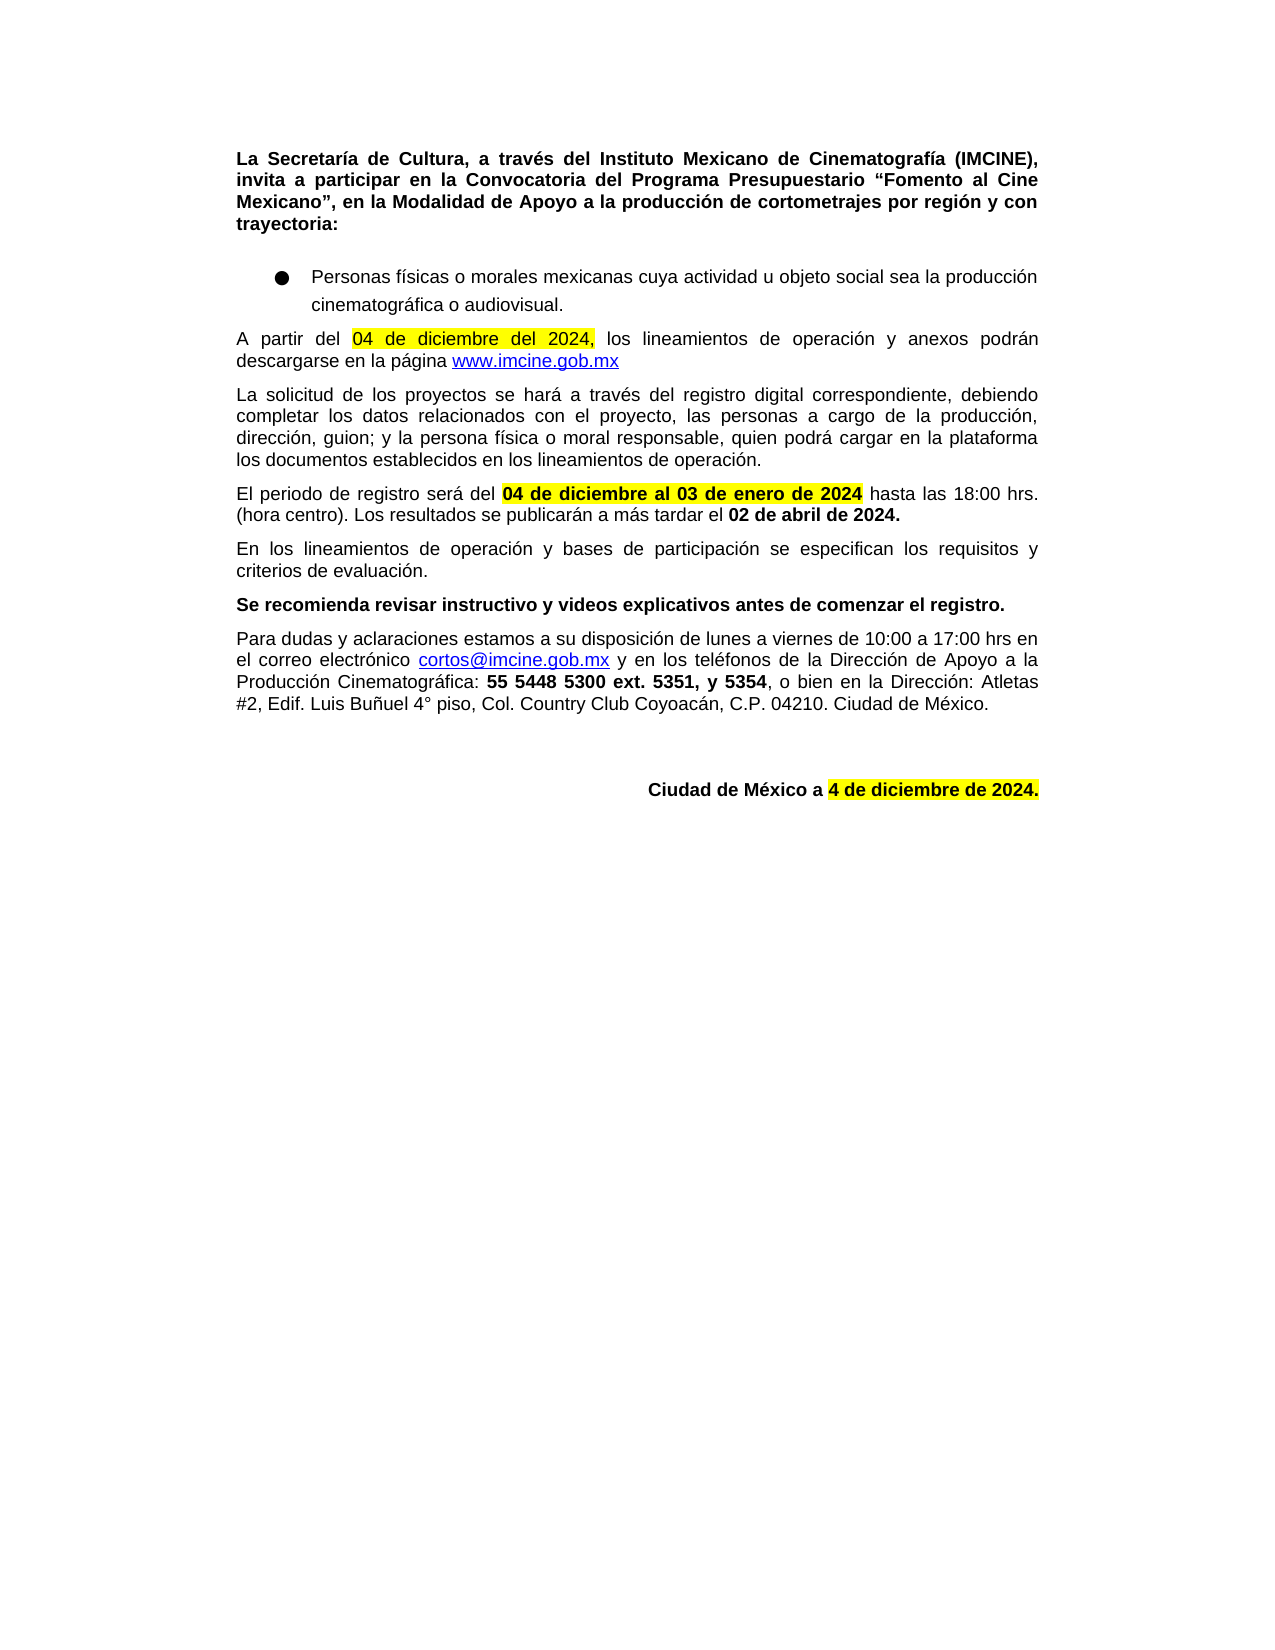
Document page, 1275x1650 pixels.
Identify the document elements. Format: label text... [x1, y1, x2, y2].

text Se recomienda revisar instructivo y videos explicativos antes de comenzar el registro. [236, 594, 1039, 615]
text El periodo de registro será del 04 de diciembre al 03 de enero de 2024 hasta las 18:00 hrs. (hora centro). Los resultados se publicarán a más tardar el 02 de abril de 2024. [236, 482, 1039, 526]
text La Secretaría de Cultura, a través del Instituto Mexicano de Cinematografía (IMCINE), invita a participar en la Convocatoria del Programa Presupuestario “Fomento al Cine Mexicano”, en la Modalidad de Apoyo a la producción de cortometrajes por región y con trayectoria: [236, 148, 1039, 234]
text Ciudad de México a 4 de diciembre de 2024. [236, 779, 828, 800]
text La solicitud de los proyectos se hará a través del registro digital correspondiente, debiendo completar los datos relacionados con el proyecto, las personas a cargo de la producción, dirección, guion; y la persona física o moral responsable, quien podrá cargar en la plataforma los documentos establecidos en los lineamientos de operación. [236, 384, 1039, 470]
text A partir del 04 de diciembre del 2024, los lineamientos de operación y anexos podrán descargarse en la página www.imcine.gob.mx [236, 328, 1039, 371]
text En los lineamientos de operación y bases de participación se especifican los requisitos y criterios de evaluación. [236, 538, 1039, 581]
list Personas físicas o morales mexicanas cuya actividad u objeto social sea la producción cinematográfica o audiovisual. [274, 256, 1039, 316]
text Para dudas y aclaraciones estamos a su disposición de lunes a viernes de 10:00 a 17:00 hrs en el correo electrónico cortos@imcine.gob.mx y en los teléfonos de la Dirección de Apoyo a la Producción Cinematográfica: 55 5448 5300 ext. 5351, y 5354, o bien en la Dirección: Atletas #2, Edif. Luis Buñuel 4° piso, Col. Country Club Coyoacán, C.P. 04210. Ciudad de México. [236, 628, 1039, 714]
